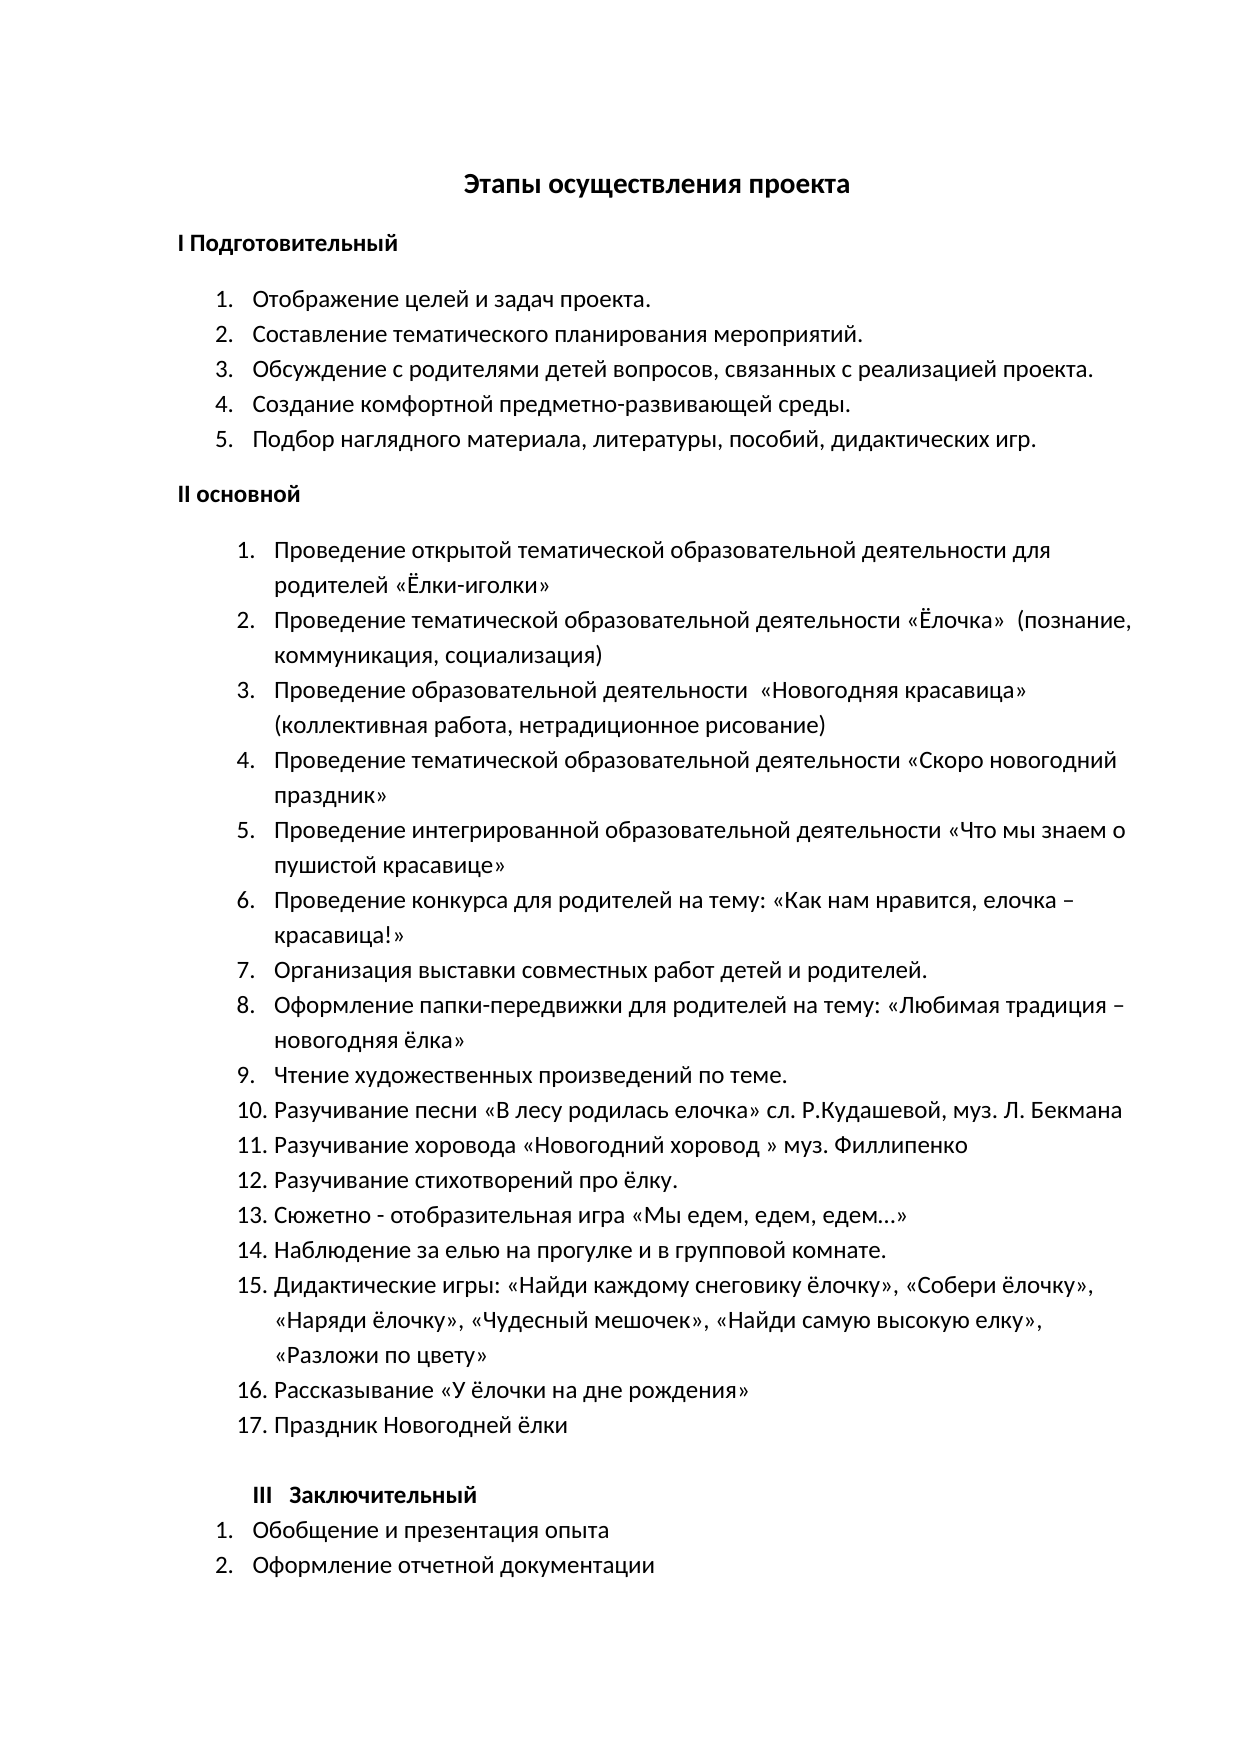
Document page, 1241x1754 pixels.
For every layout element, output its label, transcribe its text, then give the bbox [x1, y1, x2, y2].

text I Подготовительный [177, 227, 1137, 257]
list Организация выставки совместных работ детей и родителей. [236, 954, 1137, 985]
list Отображение целей и задач проекта. [215, 283, 1137, 313]
list III Заключительный [252, 1479, 1137, 1510]
list Рассказывание «У ёлочки на дне рождения» [236, 1374, 1137, 1405]
list Разучивание песни «В лесу родилась елочка» сл. Р.Кудашевой, муз. Л. Бекмана [236, 1094, 1137, 1125]
list Праздник Новогодней ёлки [236, 1409, 1137, 1440]
list Проведение тематической образовательной деятельности «Скоро новогодний праздник» [236, 744, 1137, 810]
list Проведение интегрированной образовательной деятельности «Что мы знаем о пушистой красавице» [236, 814, 1137, 880]
list Оформление папки-передвижки для родителей на тему: «Любимая традиция – новогодняя ёлка» [236, 989, 1137, 1055]
list Наблюдение за елью на прогулке и в групповой комнате. [236, 1234, 1137, 1265]
list Чтение художественных произведений по теме. [236, 1059, 1137, 1090]
list Составление тематического планирования мероприятий. [215, 318, 1137, 348]
list Проведение тематической образовательной деятельности «Ёлочка» (познание, коммуникация, социализация) [236, 604, 1137, 670]
list Сюжетно - отобразительная игра «Мы едем, едем, едем…» [236, 1199, 1137, 1230]
list Обсуждение с родителями детей вопросов, связанных с реализацией проекта. [215, 353, 1137, 383]
list Подбор наглядного материала, литературы, пособий, дидактических игр. [215, 423, 1137, 453]
list Проведение конкурса для родителей на тему: «Как нам нравится, елочка – красавица!» [236, 884, 1137, 950]
list Дидактические игры: «Найди каждому снеговику ёлочку», «Собери ёлочку», «Наряди ёлочку», «Чудесный мешочек», «Найди самую высокую елку», «Разложи по цвету» [236, 1269, 1137, 1370]
list Оформление отчетной документации [215, 1549, 1137, 1580]
list Разучивание хоровода «Новогодний хоровод » муз. Филлипенко [236, 1129, 1137, 1160]
text II основной [177, 479, 1137, 509]
list Проведение открытой тематической образовательной деятельности для родителей «Ёлки-иголки» [236, 534, 1137, 600]
list Проведение образовательной деятельности «Новогодняя красавица» (коллективная работа, нетрадиционное рисование) [236, 674, 1137, 740]
list Создание комфортной предметно-развивающей среды. [215, 388, 1137, 418]
list Обобщение и презентация опыта [215, 1514, 1137, 1545]
text Этапы осуществления проекта [177, 165, 1137, 201]
list Разучивание стихотворений про ёлку. [236, 1164, 1137, 1195]
